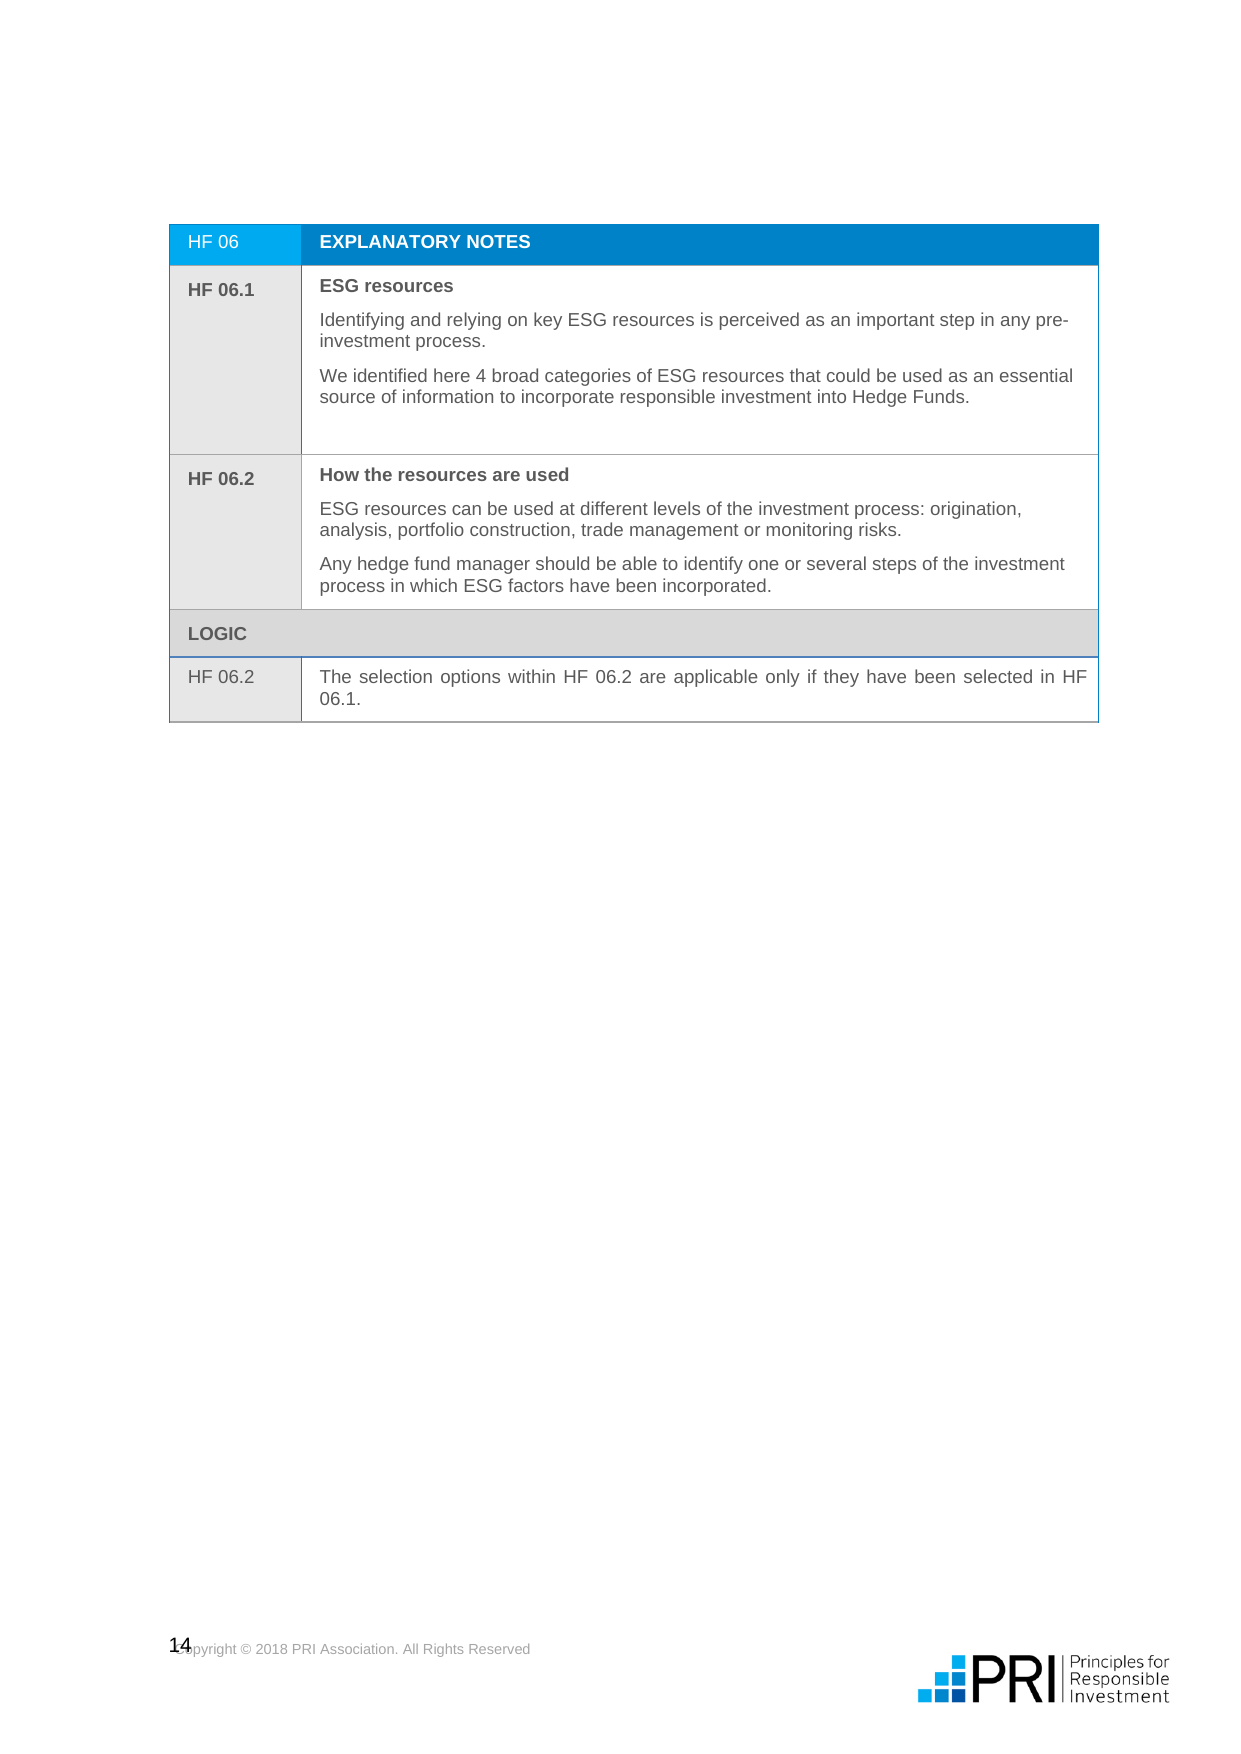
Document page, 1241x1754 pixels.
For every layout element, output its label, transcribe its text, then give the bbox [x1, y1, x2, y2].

picture [622, 1580, 1241, 1753]
table_cell HF 06.2 [170, 455, 301, 609]
table_cell ESG resources Identifying and relying on key ESG resources is perceived as an important step in any pre-investment process. We identified here 4 broad categories of ESG resources that could be used as an essential source of information to incorporate responsible investment into Hedge Funds. [302, 266, 1098, 454]
table_cell The selection options within HF 06.2 are applicable only if they have been selected in HF 06.1. [302, 658, 1098, 721]
table_cell How the resources are used ESG resources can be used at different levels of the investment process: origination, analysis, portfolio construction, trade management or monitoring risks. Any hedge fund manager should be able to identify one or several steps of the investment process in which ESG factors have been incorporated. [302, 455, 1098, 609]
table_header LOGIC [170, 610, 1098, 656]
table_header HF 06 [170, 225, 301, 265]
table_header EXPLANATORY NOTES [302, 225, 1098, 265]
table_cell HF 06.2 [170, 658, 301, 721]
table_cell HF 06.1 [170, 266, 301, 454]
